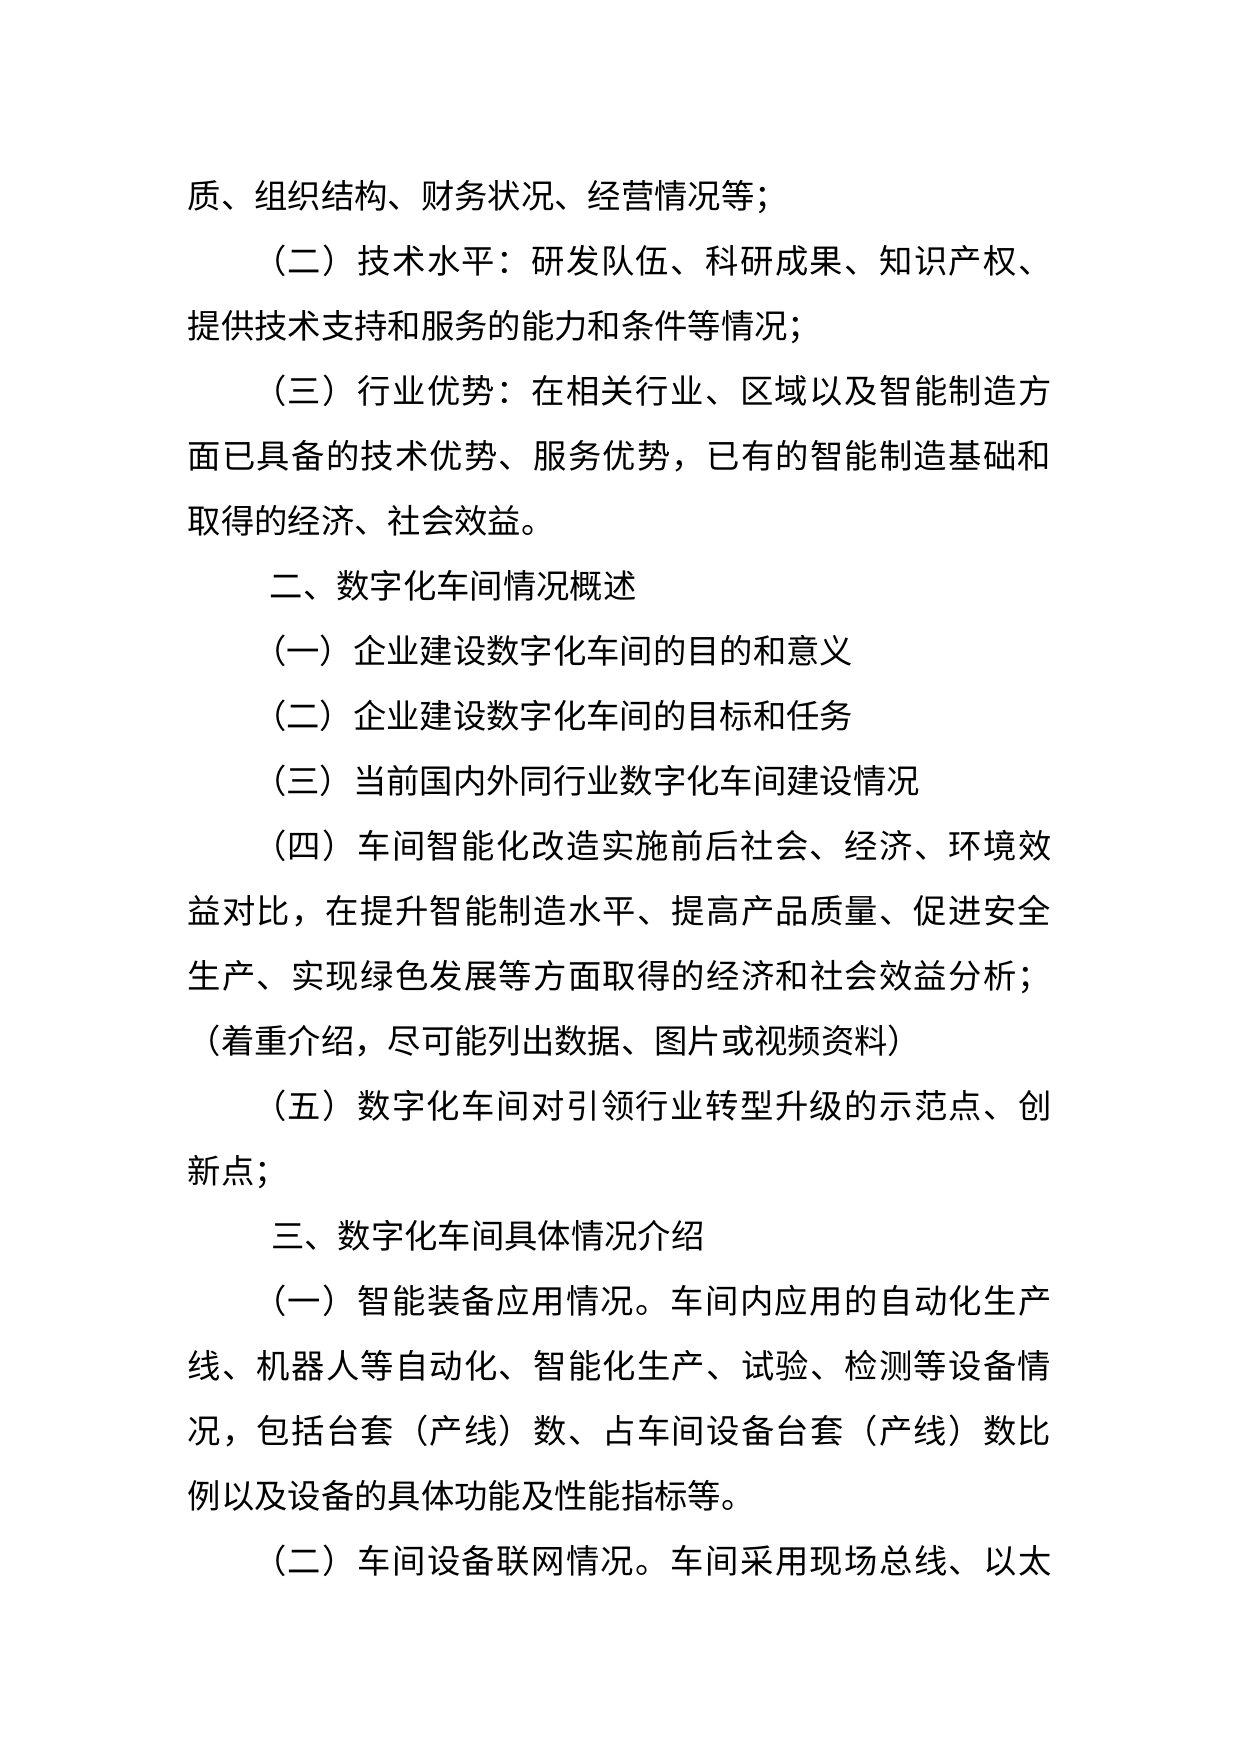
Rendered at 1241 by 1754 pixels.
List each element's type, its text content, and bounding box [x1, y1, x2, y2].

text （二）技术水平：研发队伍、科研成果、知识产权、提供技术支持和服务的能力和条件等情况； [187, 227, 1053, 357]
text （五）数字化车间对引领行业转型升级的示范点、创新点； [187, 1072, 1053, 1202]
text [187, 1527, 1053, 1592]
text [187, 162, 1053, 227]
text （一）智能装备应用情况。车间内应用的自动化生产线、机器人等自动化、智能化生产、试验、检测等设备情况，包括台套（产线）数、占车间设备台套（产线）数比例以及设备的具体功能及性能指标等。 [187, 1267, 1053, 1527]
text （三）行业优势：在相关行业、区域以及智能制造方面已具备的技术优势、服务优势，已有的智能制造基础和取得的经济、社会效益。 [187, 357, 1053, 552]
text 二、数字化车间情况概述 [187, 552, 1053, 617]
text 三、数字化车间具体情况介绍 [187, 1202, 1053, 1267]
text （二）企业建设数字化车间的目标和任务 [187, 682, 1053, 747]
text （三）当前国内外同行业数字化车间建设情况 [187, 747, 1053, 812]
text （一）企业建设数字化车间的目的和意义 [187, 617, 1053, 682]
text （四）车间智能化改造实施前后社会、经济、环境效益对比，在提升智能制造水平、提高产品质量、促进安全生产、实现绿色发展等方面取得的经济和社会效益分析；（着重介绍，尽可能列出数据、图片或视频资料） [187, 812, 1053, 1072]
